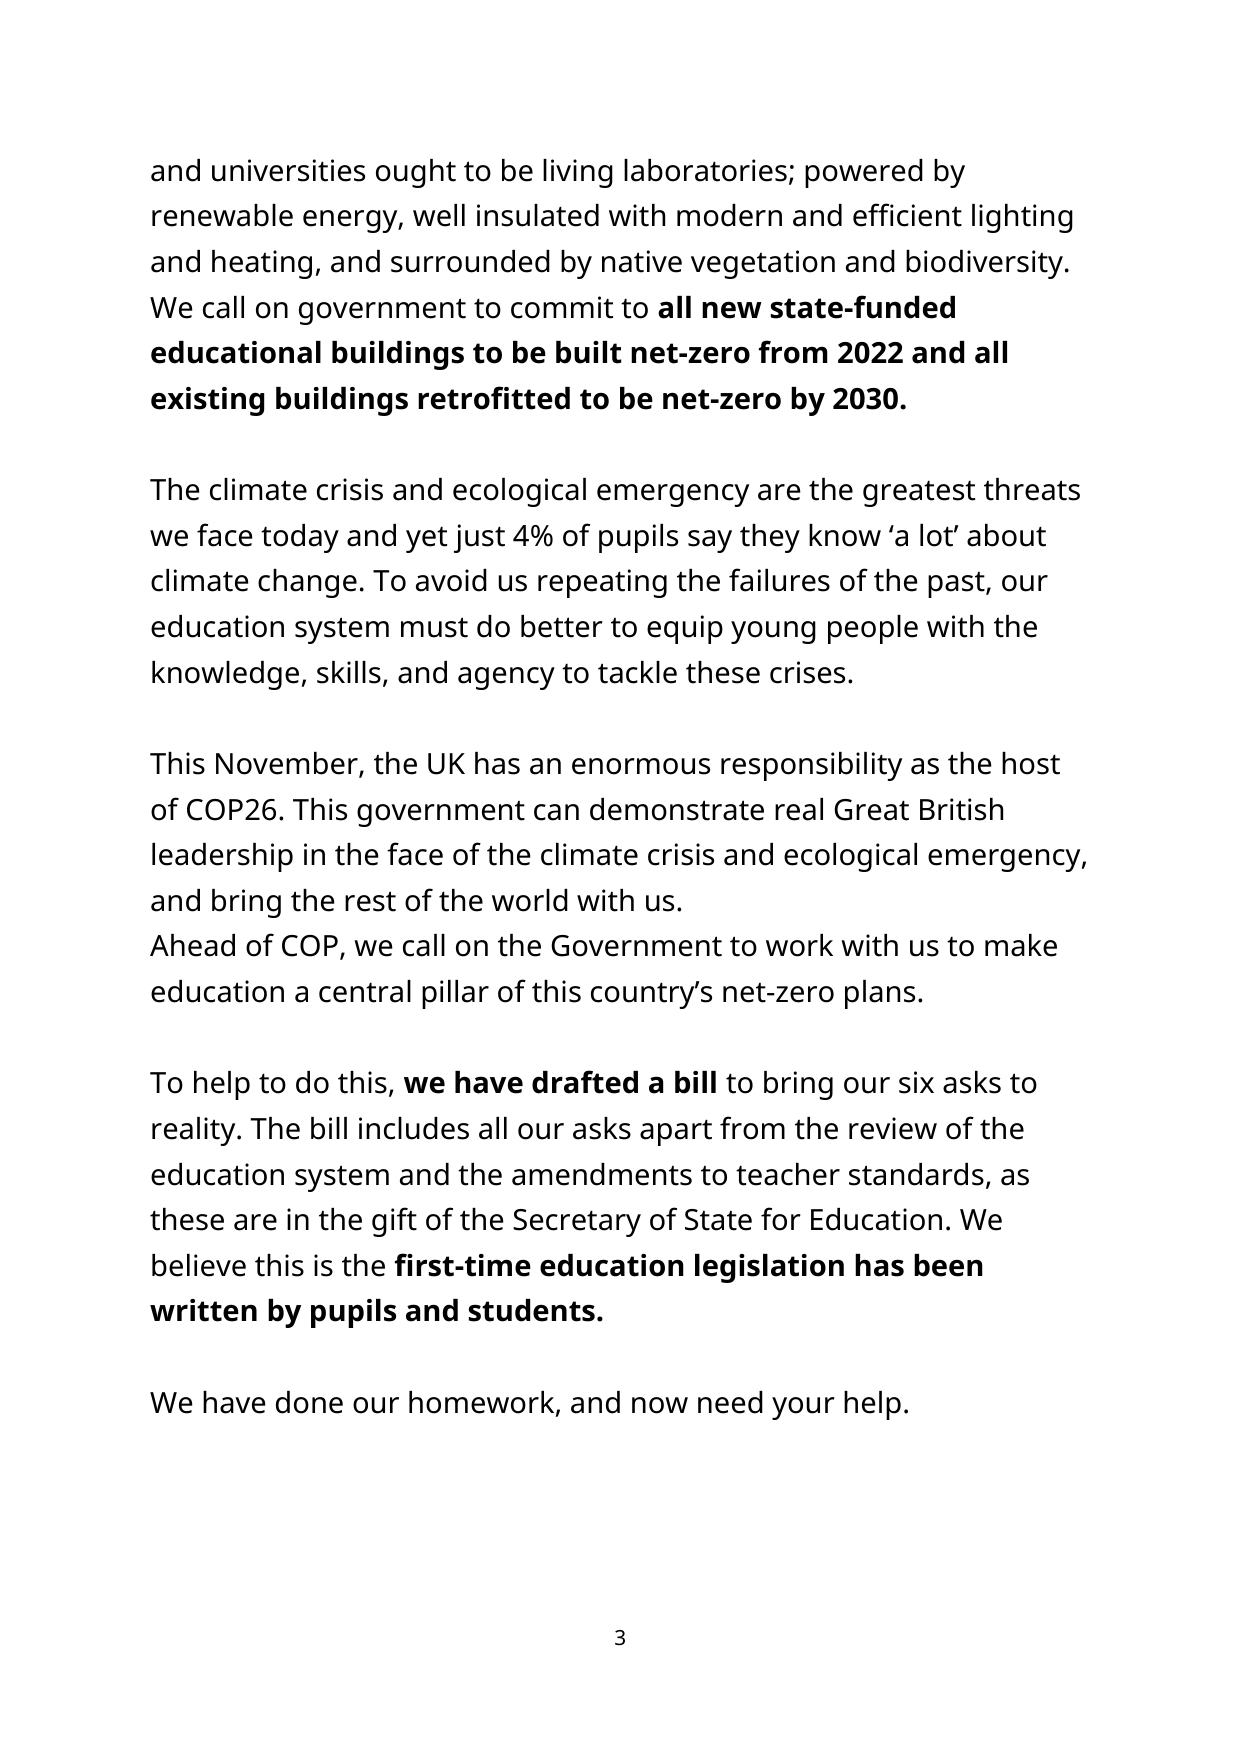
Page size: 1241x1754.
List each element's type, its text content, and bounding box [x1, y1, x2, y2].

text To help to do this, we have drafted a bill to bring our six asks to reality. The bill includes all our asks apart from the review of the education system and the amendments to teacher standards, as these are in the gift of the Secretary of State for Education. We believe this is the first-time education legislation has been written by pupils and students. [150, 1062, 1090, 1330]
text We have done our homework, and now need your help. [150, 1382, 1090, 1422]
text The climate crisis and ecological emergency are the greatest threats we face today and yet just 4% of pupils say they know ‘a lot’ about climate change. To avoid us repeating the failures of the past, our education system must do better to equip young people with the knowledge, skills, and agency to tackle these crises. [150, 469, 1090, 692]
text Ahead of COP, we call on the Government to work with us to make education a central pillar of this country’s net-zero plans. [150, 926, 1090, 1011]
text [150, 150, 1090, 418]
text This November, the UK has an enormous responsibility as the host of COP26. This government can demonstrate real Great British leadership in the face of the climate crisis and ecological emergency, and bring the rest of the world with us. [150, 743, 1090, 920]
